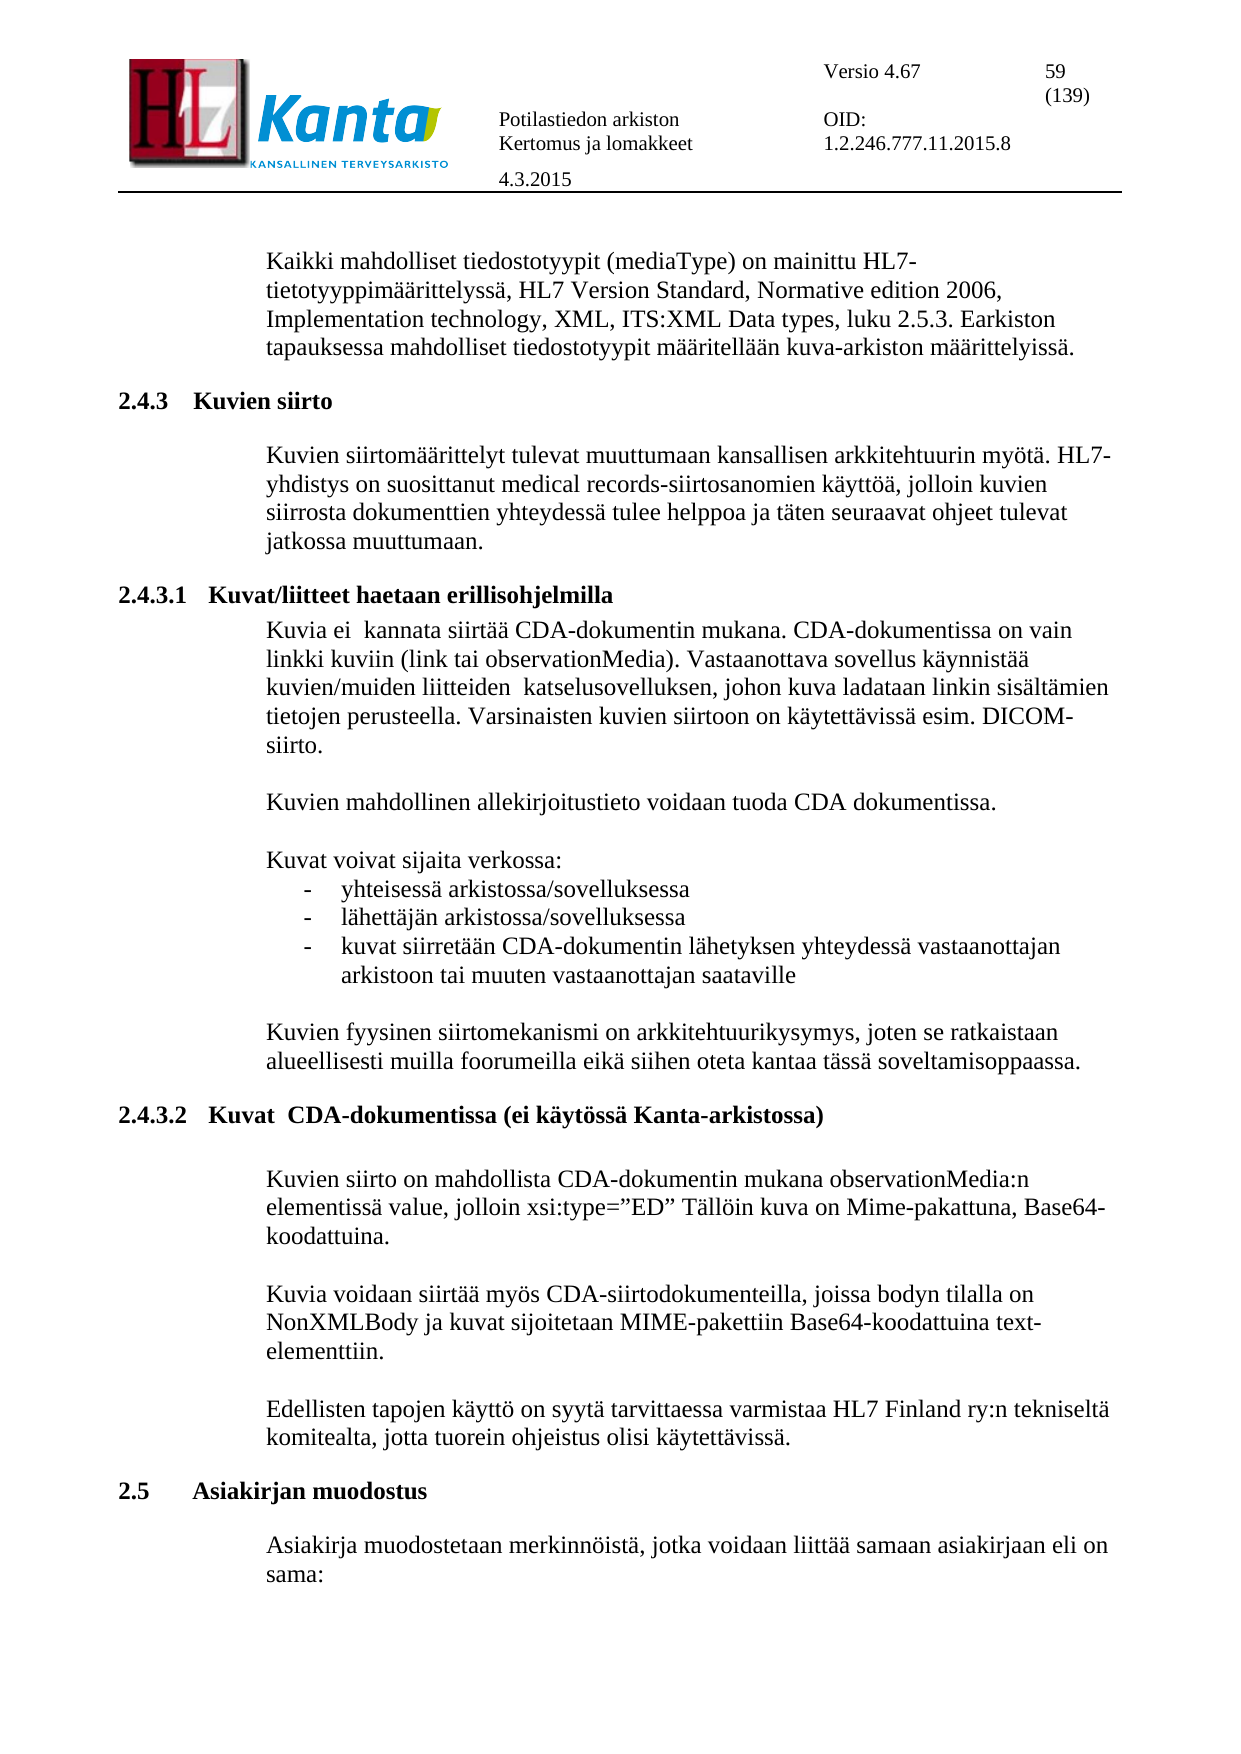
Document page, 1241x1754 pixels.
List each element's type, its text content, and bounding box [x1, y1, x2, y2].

picture [274, 95, 288, 112]
text Kuvien fyysinen siirtomekanismi on arkkitehtuurikysymys, joten se ratkaistaan alueellisesti muilla foorumeilla eikä siihen oteta kantaa tässä soveltamisoppaassa. [266, 1017, 1122, 1075]
picture [129, 59, 448, 168]
list kuvat siirretään CDA-dokumentin lähetyksen yhteydessä vastaanottajan arkistoon tai muuten vastaanottajan saataville [303, 931, 1122, 989]
list yhteisessä arkistossa/sovelluksessa [303, 874, 1122, 902]
subtitle Kuvat/liitteet haetaan erillisohjelmilla [118, 580, 1122, 609]
subtitle Asiakirjan muodostus [118, 1476, 1122, 1505]
text Kuvien mahdollinen allekirjoitustieto voidaan tuoda CDA dokumentissa. [266, 787, 1122, 816]
text Kaikki mahdolliset tiedostotyypit (mediaType) on mainittu HL7-tietotyyppimäärittelyssä, HL7 Version Standard, Normative edition 2006, Implementation technology, XML, ITS:XML Data types, luku 2.5.3. Earkiston tapauksessa mahdolliset tiedostotyypit määritellään kuva-arkiston määrittelyissä. [266, 246, 1122, 361]
subtitle Kuvat CDA-dokumentissa (ei käytössä Kanta-arkistossa) [118, 1100, 1122, 1129]
list lähettäjän arkistossa/sovelluksessa [303, 902, 1122, 931]
text Edellisten tapojen käyttö on syytä tarvittaessa varmistaa HL7 Finland ry:n tekniseltä komitealta, jotta tuorein ohjeistus olisi käytettävissä. [266, 1394, 1122, 1451]
text Kuvien siirtomäärittelyt tulevat muuttumaan kansallisen arkkitehtuurin myötä. HL7-yhdistys on suosittanut medical records-siirtosanomien käyttöä, jolloin kuvien siirrosta dokumenttien yhteydessä tulee helppoa ja täten seuraavat ohjeet tulevat jatkossa muuttumaan. [266, 440, 1122, 555]
text Kuvia ei kannata siirtää CDA-dokumentin mukana. CDA-dokumentissa on vain linkki kuviin (link tai observationMedia). Vastaanottava sovellus käynnistää kuvien/muiden liitteiden katselusovelluksen, johon kuva ladataan linkin sisältämien tietojen perusteella. Varsinaisten kuvien siirtoon on käytettävissä esim. DICOM-siirto. [266, 615, 1122, 759]
text Kuvien siirto on mahdollista CDA-dokumentin mukana observationMedia:n elementissä value, jolloin xsi:type=”ED” Tällöin kuva on Mime-pakattuna, Base64-koodattuina. [266, 1164, 1122, 1250]
subtitle Kuvien siirto [118, 386, 1122, 415]
text Kuvat voivat sijaita verkossa: [266, 845, 1122, 874]
text Asiakirja muodostetaan merkinnöistä, jotka voidaan liittää samaan asiakirjaan eli on sama: [266, 1530, 1122, 1587]
text Kuvia voidaan siirtää myös CDA-siirtodokumenteilla, joissa bodyn tilalla on NonXMLBody ja kuvat sijoitetaan MIME-pakettiin Base64-koodattuina text-elementtiin. [266, 1279, 1122, 1365]
